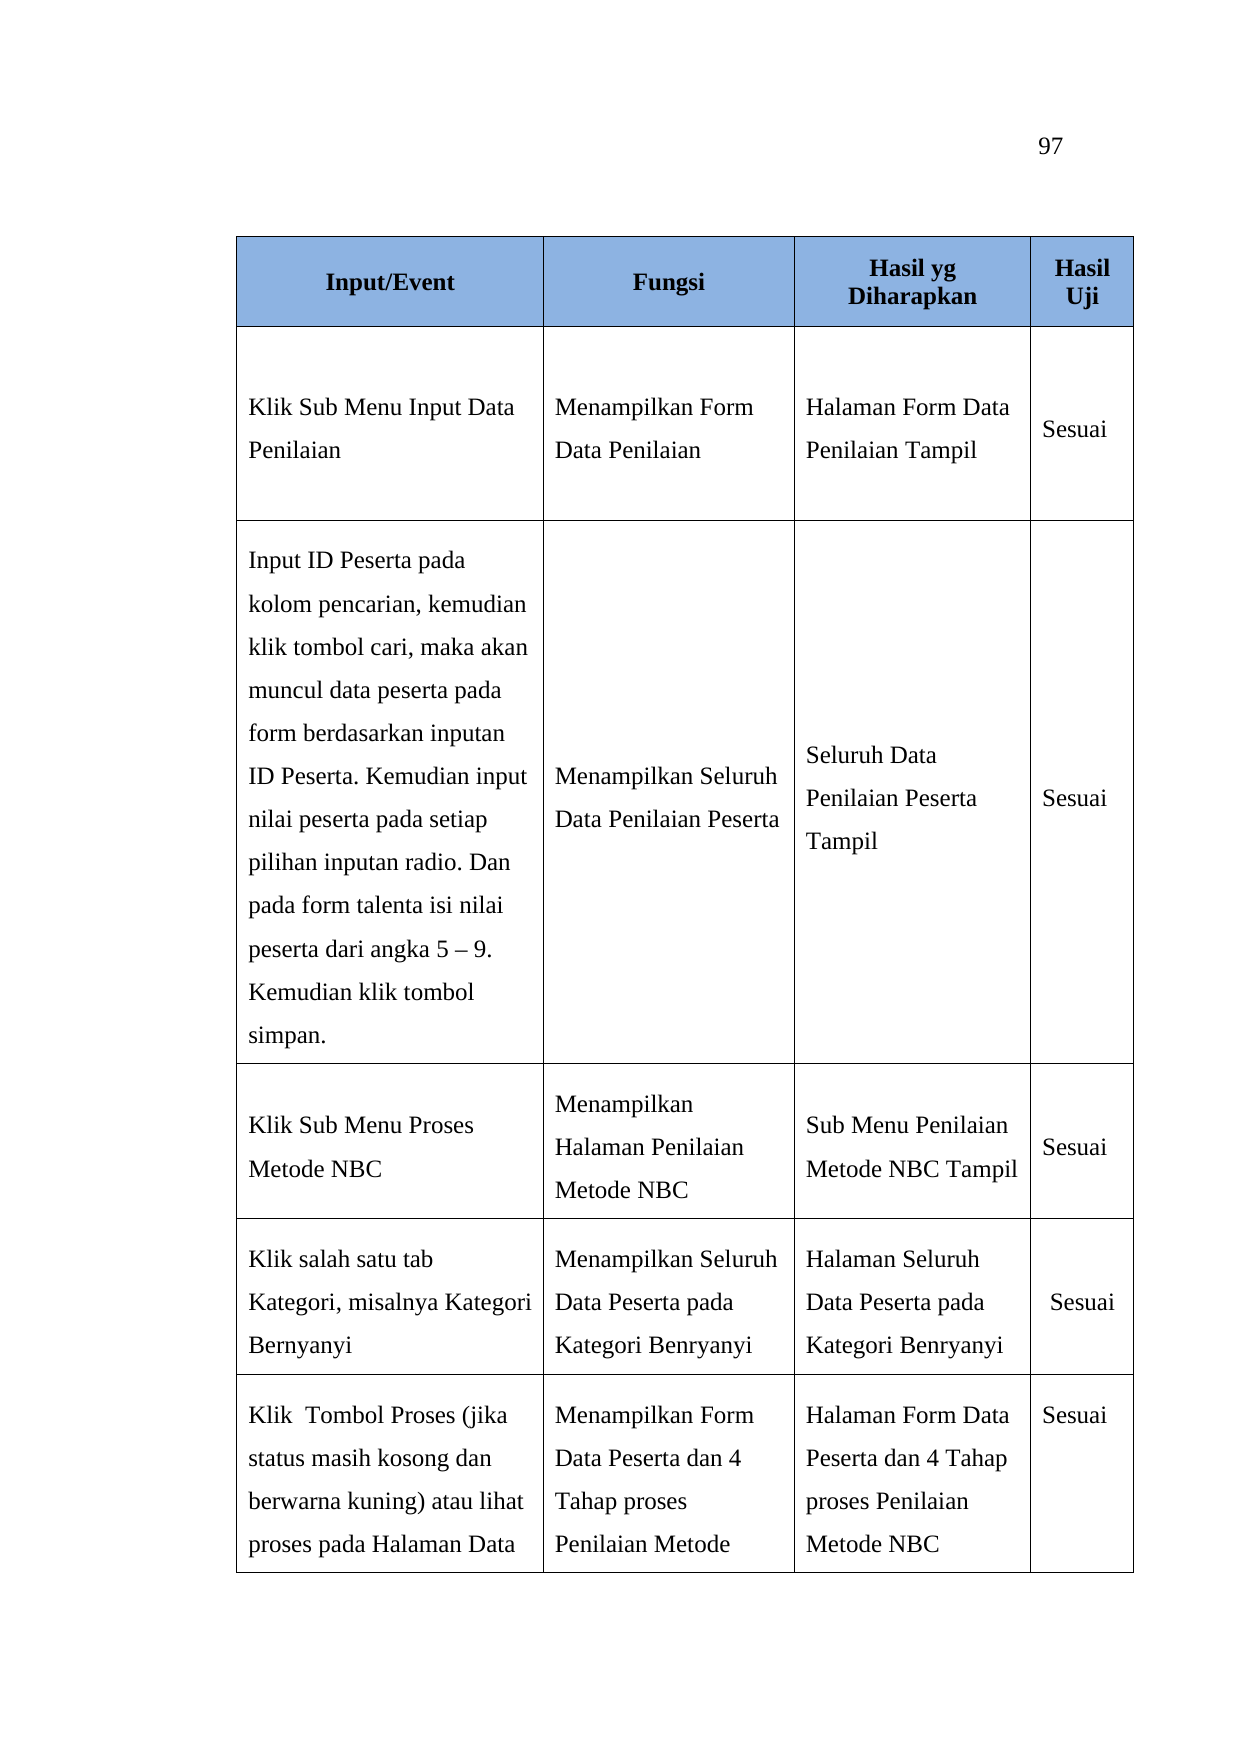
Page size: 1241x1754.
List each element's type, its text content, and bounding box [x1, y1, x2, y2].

table_cell Sesuai [1031, 327, 1133, 519]
table_cell Klik Sub Menu Input Data Penilaian [237, 327, 543, 519]
table_cell Sub Menu Penilaian Metode NBC Tampil [795, 1064, 1030, 1218]
table_cell Halaman Form Data Penilaian Tampil [795, 327, 1030, 519]
table_header Input/Event [237, 237, 543, 326]
table_cell Seluruh Data Penilaian Peserta Tampil [795, 521, 1030, 1063]
table_cell Sesuai [1031, 521, 1133, 1063]
table_cell Menampilkan Seluruh Data Penilaian Peserta [544, 521, 794, 1063]
table_cell Sesuai [1031, 1375, 1133, 1572]
table_cell Klik Sub Menu Proses Metode NBC [237, 1064, 543, 1218]
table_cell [237, 1375, 543, 1572]
table_cell Menampilkan Seluruh Data Peserta pada Kategori Benryanyi [544, 1219, 794, 1374]
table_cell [795, 1375, 1030, 1572]
table_cell Input ID Peserta pada kolom pencarian, kemudian klik tombol cari, maka akan muncul data peserta pada form berdasarkan inputan ID Peserta. Kemudian input nilai peserta pada setiap pilihan inputan radio. Dan pada form talenta isi nilai peserta dari angka 5 – 9. Kemudian klik tombol simpan. [237, 521, 543, 1063]
table_cell Sesuai [1031, 1219, 1133, 1374]
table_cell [544, 1375, 794, 1572]
table_header Hasil Uji [1031, 237, 1133, 326]
table_cell Menampilkan Halaman Penilaian Metode NBC [544, 1064, 794, 1218]
table_cell Halaman Seluruh Data Peserta pada Kategori Benryanyi [795, 1219, 1030, 1374]
table_cell Menampilkan Form Data Penilaian [544, 327, 794, 519]
table_header Hasil yg Diharapkan [795, 237, 1030, 326]
table_cell Klik salah satu tab Kategori, misalnya Kategori Bernyanyi [237, 1219, 543, 1374]
table_header Fungsi [544, 237, 794, 326]
table_cell Sesuai [1031, 1064, 1133, 1218]
